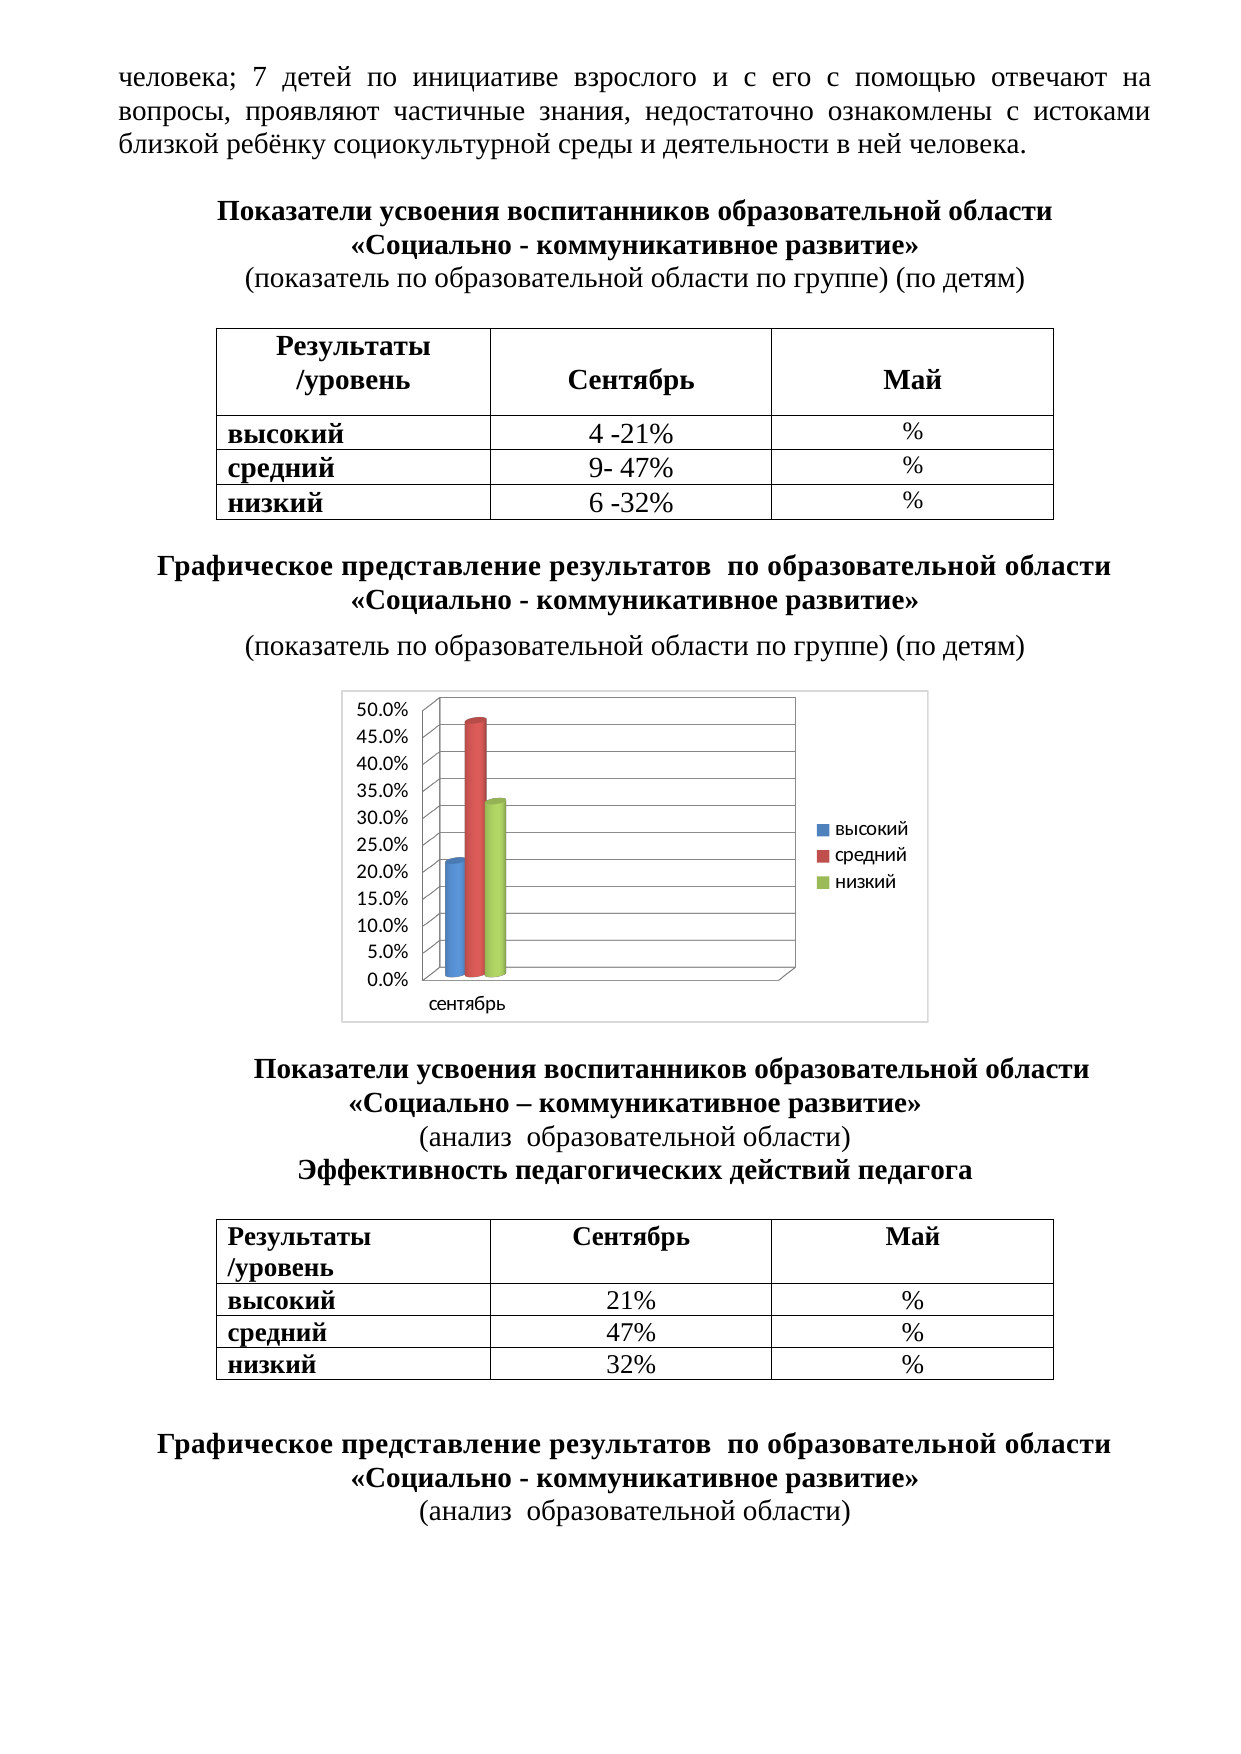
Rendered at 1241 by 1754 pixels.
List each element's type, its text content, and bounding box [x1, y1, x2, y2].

text (показатель по образовательной области по группе) (по детям) [118, 260, 1152, 294]
table_cell % [772, 1284, 1053, 1315]
table_cell средний [217, 450, 490, 484]
table_cell низкий [217, 485, 490, 518]
table_header Сентябрь [491, 329, 771, 415]
table_cell 47% [491, 1316, 771, 1347]
table_header Результаты /уровень [217, 1220, 490, 1283]
text Показатели усвоения воспитанников образовательной области [118, 1052, 1152, 1085]
table_cell низкий [217, 1348, 490, 1379]
table_cell % [772, 416, 1053, 449]
text (анализ образовательной области) [118, 1493, 1152, 1527]
table_cell 21% [491, 1284, 771, 1315]
text «Социально – коммуникативное развитие» [118, 1085, 1152, 1119]
text (показатель по образовательной области по группе) (по детям) [118, 628, 1152, 661]
text «Социально - коммуникативное развитие» [118, 227, 1152, 260]
table_cell 9- 47% [491, 450, 771, 484]
text Показатели усвоения воспитанников образовательной области [118, 193, 1152, 227]
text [118, 59, 1152, 160]
table_header Сентябрь [491, 1220, 771, 1283]
text Графическое представление результатов по образовательной области «Социально - коммуникативное развитие» [118, 1426, 1152, 1493]
table_header Май [772, 329, 1053, 415]
text Графическое представление результатов по образовательной области «Социально - коммуникативное развитие» [118, 548, 1152, 615]
table_cell % [772, 485, 1053, 518]
table_cell % [772, 450, 1053, 484]
text (анализ образовательной области) [118, 1119, 1152, 1152]
table_cell средний [217, 1316, 490, 1347]
text Эффективность педагогических действий педагога [118, 1152, 1152, 1186]
table_cell 32% [491, 1348, 771, 1379]
table_cell % [772, 1316, 1053, 1347]
table_header Результаты /уровень [217, 329, 490, 415]
table_cell 4 -21% [491, 416, 771, 449]
table_cell 6 -32% [491, 485, 771, 518]
table_cell высокий [217, 1284, 490, 1315]
table_cell % [772, 1348, 1053, 1379]
table_header Май [772, 1220, 1053, 1283]
table_cell высокий [217, 416, 490, 449]
